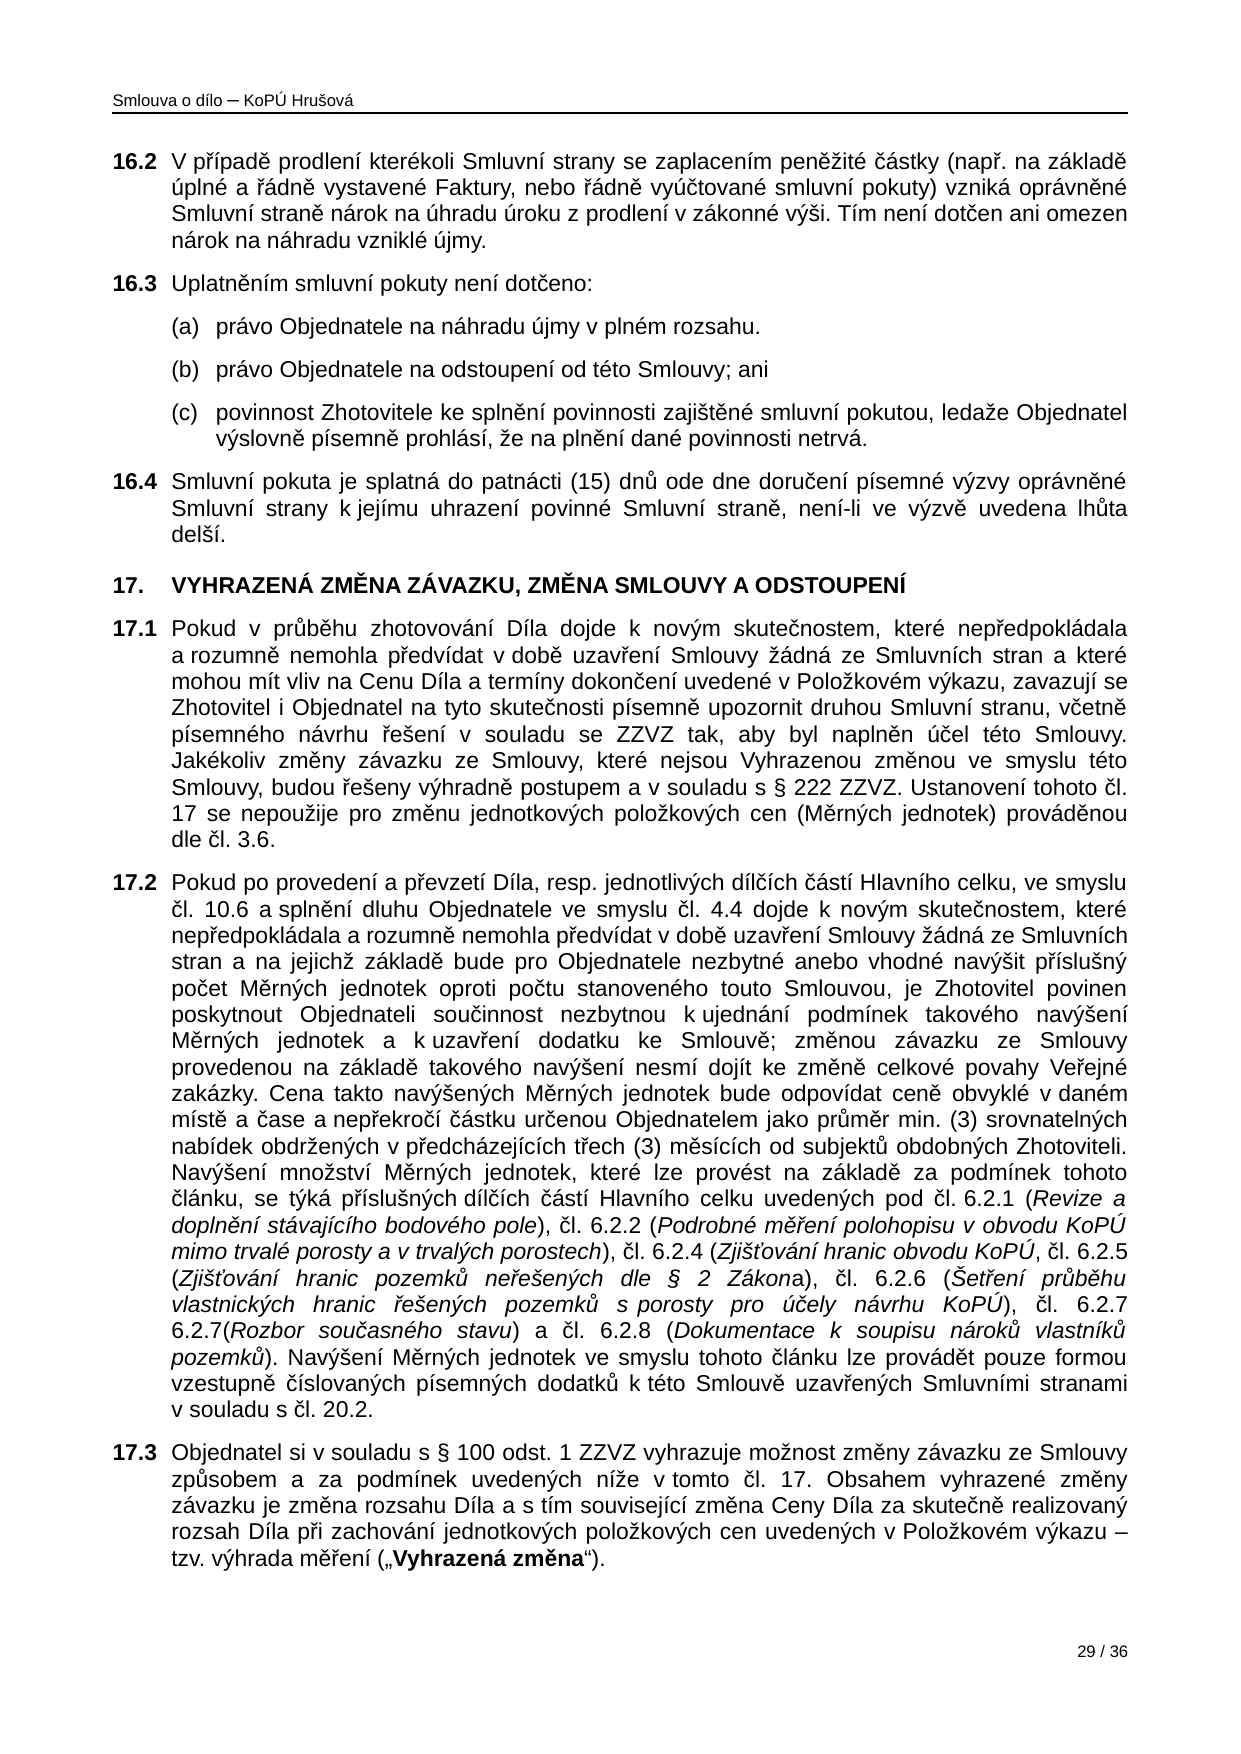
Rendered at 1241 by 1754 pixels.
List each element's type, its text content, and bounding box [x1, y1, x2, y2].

text V případě prodlení kterékoli Smluvní strany se zaplacením peněžité částky (např. na základě úplné a řádně vystavené Faktury, nebo řádně vyúčtované smluvní pokuty) vzniká oprávněné Smluvní straně nárok na úhradu úroku z prodlení v zákonné výši. Tím není dotčen ani omezen nárok na náhradu vzniklé újmy. [112, 148, 1128, 253]
text Pokud v průběhu zhotovování Díla dojde k novým skutečnostem, které nepředpokládala a rozumně nemohla předvídat v době uzavření Smlouvy žádná ze Smluvních stran a které mohou mít vliv na Cenu Díla a termíny dokončení uvedené v Položkovém výkazu, zavazují se Zhotovitel i Objednatel na tyto skutečnosti písemně upozornit druhou Smluvní stranu, včetně písemného návrhu řešení v souladu se ZZVZ tak, aby byl naplněn účel této Smlouvy. Jakékoliv změny závazku ze Smlouvy, které nejsou Vyhrazenou změnou ve smyslu této Smlouvy, budou řešeny výhradně postupem a v souladu s § 222 ZZVZ. Ustanovení tohoto čl. 17 se nepoužije pro změnu jednotkových položkových cen (Měrných jednotek) prováděnou dle čl. 3.6. [112, 615, 1128, 852]
text Uplatněním smluvní pokuty není dotčeno: [112, 270, 1128, 296]
list povinnost Zhotovitele ke splnění povinnosti zajištěné smluvní pokutou, ledaže Objednatel výslovně písemně prohlásí, že na plnění dané povinnosti netrvá. [171, 399, 1128, 452]
text Pokud po provedení a převzetí Díla, resp. jednotlivých dílčích částí Hlavního celku, ve smyslu čl. 10.6 a splnění dluhu Objednatele ve smyslu čl. 4.4 dojde k novým skutečnostem, které nepředpokládala a rozumně nemohla předvídat v době uzavření Smlouvy žádná ze Smluvních stran a na jejichž základě bude pro Objednatele nezbytné anebo vhodné navýšit příslušný počet Měrných jednotek oproti počtu stanoveného touto Smlouvou, je Zhotovitel povinen poskytnout Objednateli součinnost nezbytnou k ujednání podmínek takového navýšení Měrných jednotek a k uzavření dodatku ke Smlouvě; změnou závazku ze Smlouvy provedenou na základě takového navýšení nesmí dojít ke změně celkové povahy Veřejné zakázky. Cena takto navýšených Měrných jednotek bude odpovídat ceně obvyklé v daném místě a čase a nepřekročí částku určenou Objednatelem jako průměr min. (3) srovnatelných nabídek obdržených v předcházejících třech (3) měsících od subjektů obdobných Zhotoviteli. Navýšení množství Měrných jednotek, které lze provést na základě za podmínek tohoto článku, se týká příslušných dílčích částí Hlavního celku uvedených pod čl. 6.2.1 (Revize a doplnění stávajícího bodového pole), čl. 6.2.2 (Podrobné měření polohopisu v obvodu KoPÚ mimo trvalé porosty a v trvalých porostech), čl. 6.2.4 (Zjišťování hranic obvodu KoPÚ, čl. 6.2.5 (Zjišťování hranic pozemků neřešených dle § 2 Zákona), čl. 6.2.6 (Šetření průběhu vlastnických hranic řešených pozemků s porosty pro účely návrhu KoPÚ), čl. 6.2.7 (Rozbor současného stavu) a čl. 6.2.8 (Dokumentace k soupisu nároků vlastníků pozemků). Navýšení Měrných jednotek ve smyslu tohoto článku lze provádět pouze formou vzestupně číslovaných písemných dodatků k této Smlouvě uzavřených Smluvními stranami v souladu s čl. 20.2. [112, 869, 1128, 1423]
list právo Objednatele na náhradu újmy v plném rozsahu. [171, 313, 1128, 339]
text Objednatel si v souladu s § 100 odst. 1 ZZVZ vyhrazuje možnost změny závazku ze Smlouvy způsobem a za podmínek uvedených níže v tomto čl. 17. Obsahem vyhrazené změny závazku je změna rozsahu Díla a s tím související změna Ceny Díla za skutečně realizovaný rozsah Díla při zachování jednotkových položkových cen uvedených v Položkovém výkazu – tzv. výhrada měření („Vyhrazená změna“). [112, 1439, 1128, 1571]
text Vyhrazená změna závazku, změna smlouvy a odstoupení [112, 572, 1128, 599]
list právo Objednatele na odstoupení od této Smlouvy; ani [171, 356, 1128, 382]
text Smluvní pokuta je splatná do patnácti (15) dnů ode dne doručení písemné výzvy oprávněné Smluvní strany k jejímu uhrazení povinné Smluvní straně, není-li ve výzvě uvedena lhůta delší. [112, 468, 1128, 547]
